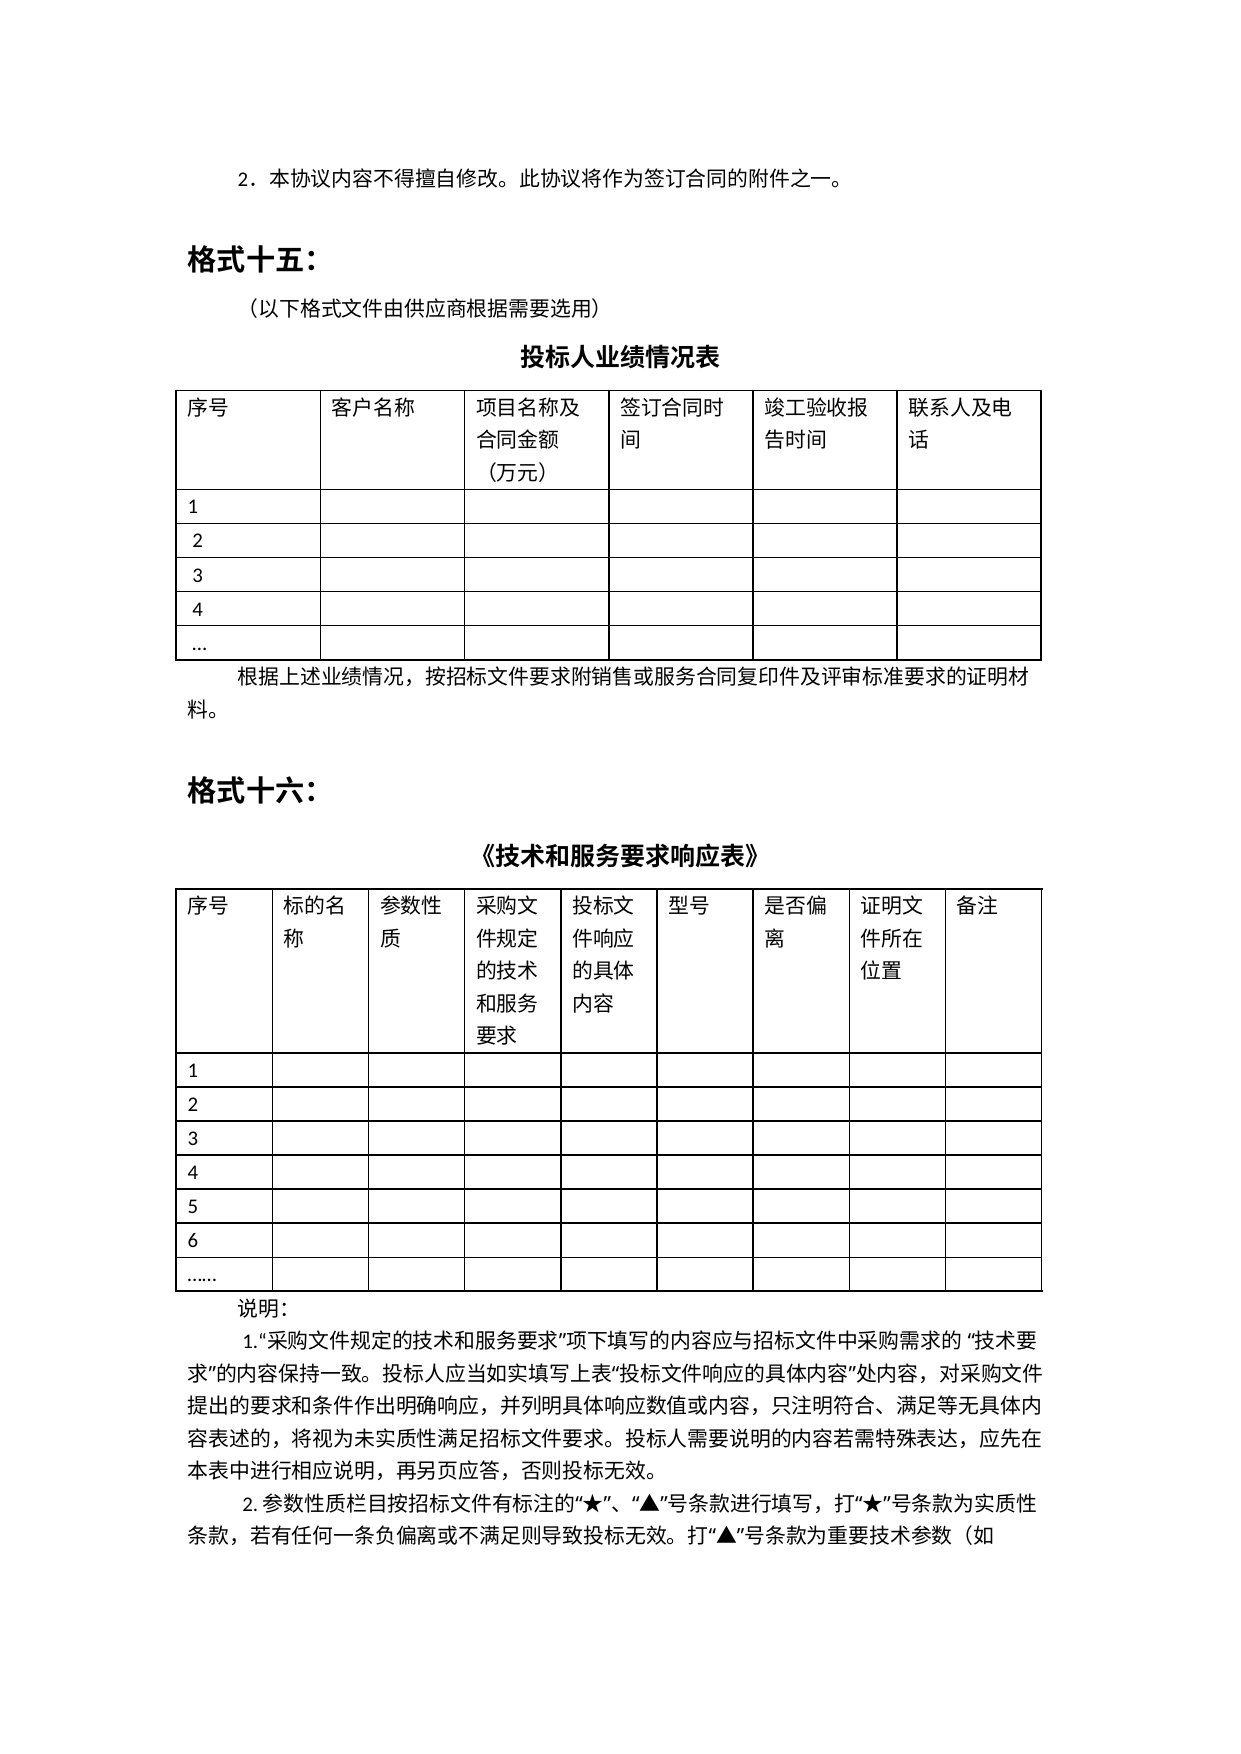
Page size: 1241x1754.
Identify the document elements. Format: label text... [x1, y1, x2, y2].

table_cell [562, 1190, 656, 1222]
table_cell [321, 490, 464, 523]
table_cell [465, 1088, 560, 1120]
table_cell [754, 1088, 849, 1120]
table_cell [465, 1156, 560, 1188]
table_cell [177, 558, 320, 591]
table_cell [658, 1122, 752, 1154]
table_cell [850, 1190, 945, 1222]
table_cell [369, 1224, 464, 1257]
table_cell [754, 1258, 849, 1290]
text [187, 1487, 1053, 1552]
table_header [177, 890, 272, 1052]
text 格式十六： [187, 758, 1053, 823]
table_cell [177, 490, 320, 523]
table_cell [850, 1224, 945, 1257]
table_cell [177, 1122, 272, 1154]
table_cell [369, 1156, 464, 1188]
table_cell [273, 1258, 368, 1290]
text （以下格式文件由供应商根据需要选用） [187, 292, 1053, 324]
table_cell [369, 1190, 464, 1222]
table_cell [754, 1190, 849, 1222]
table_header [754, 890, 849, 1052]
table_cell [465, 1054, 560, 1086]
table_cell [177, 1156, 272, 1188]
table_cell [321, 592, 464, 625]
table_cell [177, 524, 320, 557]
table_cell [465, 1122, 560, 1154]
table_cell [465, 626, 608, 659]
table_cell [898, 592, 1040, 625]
text 根据上述业绩情况，按招标文件要求附销售或服务合同复印件及评审标准要求的证明材料。 [187, 660, 1053, 725]
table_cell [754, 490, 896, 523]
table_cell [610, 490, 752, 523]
text 1.“采购文件规定的技术和服务要求”项下填写的内容应与招标文件中采购需求的 “技术要求”的内容保持一致。投标人应当如实填写上表“投标文件响应的具体内容”处内容，对采购文件提出的要求和条件作出明确响应，并列明具体响应数值或内容，只注明符合、满足等无具体内容表述的，将视为未实质性满足招标文件要求。投标人需要说明的内容若需特殊表达，应先在本表中进行相应说明，再另页应答，否则投标无效。 [187, 1324, 1053, 1487]
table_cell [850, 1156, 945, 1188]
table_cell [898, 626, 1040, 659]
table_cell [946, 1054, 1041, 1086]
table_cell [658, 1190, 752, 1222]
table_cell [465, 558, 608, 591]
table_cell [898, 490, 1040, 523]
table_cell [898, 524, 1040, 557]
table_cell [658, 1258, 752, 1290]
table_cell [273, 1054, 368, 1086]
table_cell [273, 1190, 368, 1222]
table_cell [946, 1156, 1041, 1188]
text 2．本协议内容不得擅自修改。此协议将作为签订合同的附件之一。 [187, 162, 1053, 194]
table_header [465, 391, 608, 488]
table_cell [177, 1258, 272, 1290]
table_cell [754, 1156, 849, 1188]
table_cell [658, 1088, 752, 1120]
text 格式十五： [187, 227, 1053, 292]
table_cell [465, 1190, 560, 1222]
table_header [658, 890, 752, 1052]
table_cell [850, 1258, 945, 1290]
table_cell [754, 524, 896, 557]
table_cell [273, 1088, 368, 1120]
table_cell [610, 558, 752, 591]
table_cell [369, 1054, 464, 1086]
text 《技术和服务要求响应表》 [187, 823, 1053, 888]
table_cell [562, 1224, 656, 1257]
text 说明： [187, 1292, 1053, 1324]
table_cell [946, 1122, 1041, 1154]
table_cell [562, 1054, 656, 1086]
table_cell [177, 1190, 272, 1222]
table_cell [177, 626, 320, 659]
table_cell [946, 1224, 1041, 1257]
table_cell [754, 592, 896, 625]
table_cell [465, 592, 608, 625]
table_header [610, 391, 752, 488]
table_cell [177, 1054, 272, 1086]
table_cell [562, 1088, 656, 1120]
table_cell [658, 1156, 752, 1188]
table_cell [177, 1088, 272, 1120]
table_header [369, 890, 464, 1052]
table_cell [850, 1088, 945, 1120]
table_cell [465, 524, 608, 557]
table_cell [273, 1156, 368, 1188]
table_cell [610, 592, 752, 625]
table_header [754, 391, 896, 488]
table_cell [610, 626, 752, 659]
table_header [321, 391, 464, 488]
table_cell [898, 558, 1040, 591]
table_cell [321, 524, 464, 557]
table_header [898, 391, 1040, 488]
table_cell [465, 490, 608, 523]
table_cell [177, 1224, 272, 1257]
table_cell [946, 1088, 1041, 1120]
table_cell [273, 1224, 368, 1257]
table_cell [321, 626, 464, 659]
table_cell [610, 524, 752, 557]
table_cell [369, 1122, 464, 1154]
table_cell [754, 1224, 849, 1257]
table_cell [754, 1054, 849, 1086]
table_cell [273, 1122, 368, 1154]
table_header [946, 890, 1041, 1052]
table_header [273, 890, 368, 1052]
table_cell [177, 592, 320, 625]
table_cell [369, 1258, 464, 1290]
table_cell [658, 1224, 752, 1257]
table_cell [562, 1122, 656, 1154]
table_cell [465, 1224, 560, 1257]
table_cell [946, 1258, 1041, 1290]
text 投标人业绩情况表 [187, 324, 1053, 389]
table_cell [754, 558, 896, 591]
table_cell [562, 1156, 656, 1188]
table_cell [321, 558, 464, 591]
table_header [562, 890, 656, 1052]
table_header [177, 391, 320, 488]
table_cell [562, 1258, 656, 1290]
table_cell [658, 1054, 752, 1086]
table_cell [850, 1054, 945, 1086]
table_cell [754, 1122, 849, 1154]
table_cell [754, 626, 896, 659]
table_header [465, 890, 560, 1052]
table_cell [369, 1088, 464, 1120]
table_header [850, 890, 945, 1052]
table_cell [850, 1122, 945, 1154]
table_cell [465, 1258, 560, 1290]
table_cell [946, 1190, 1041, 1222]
